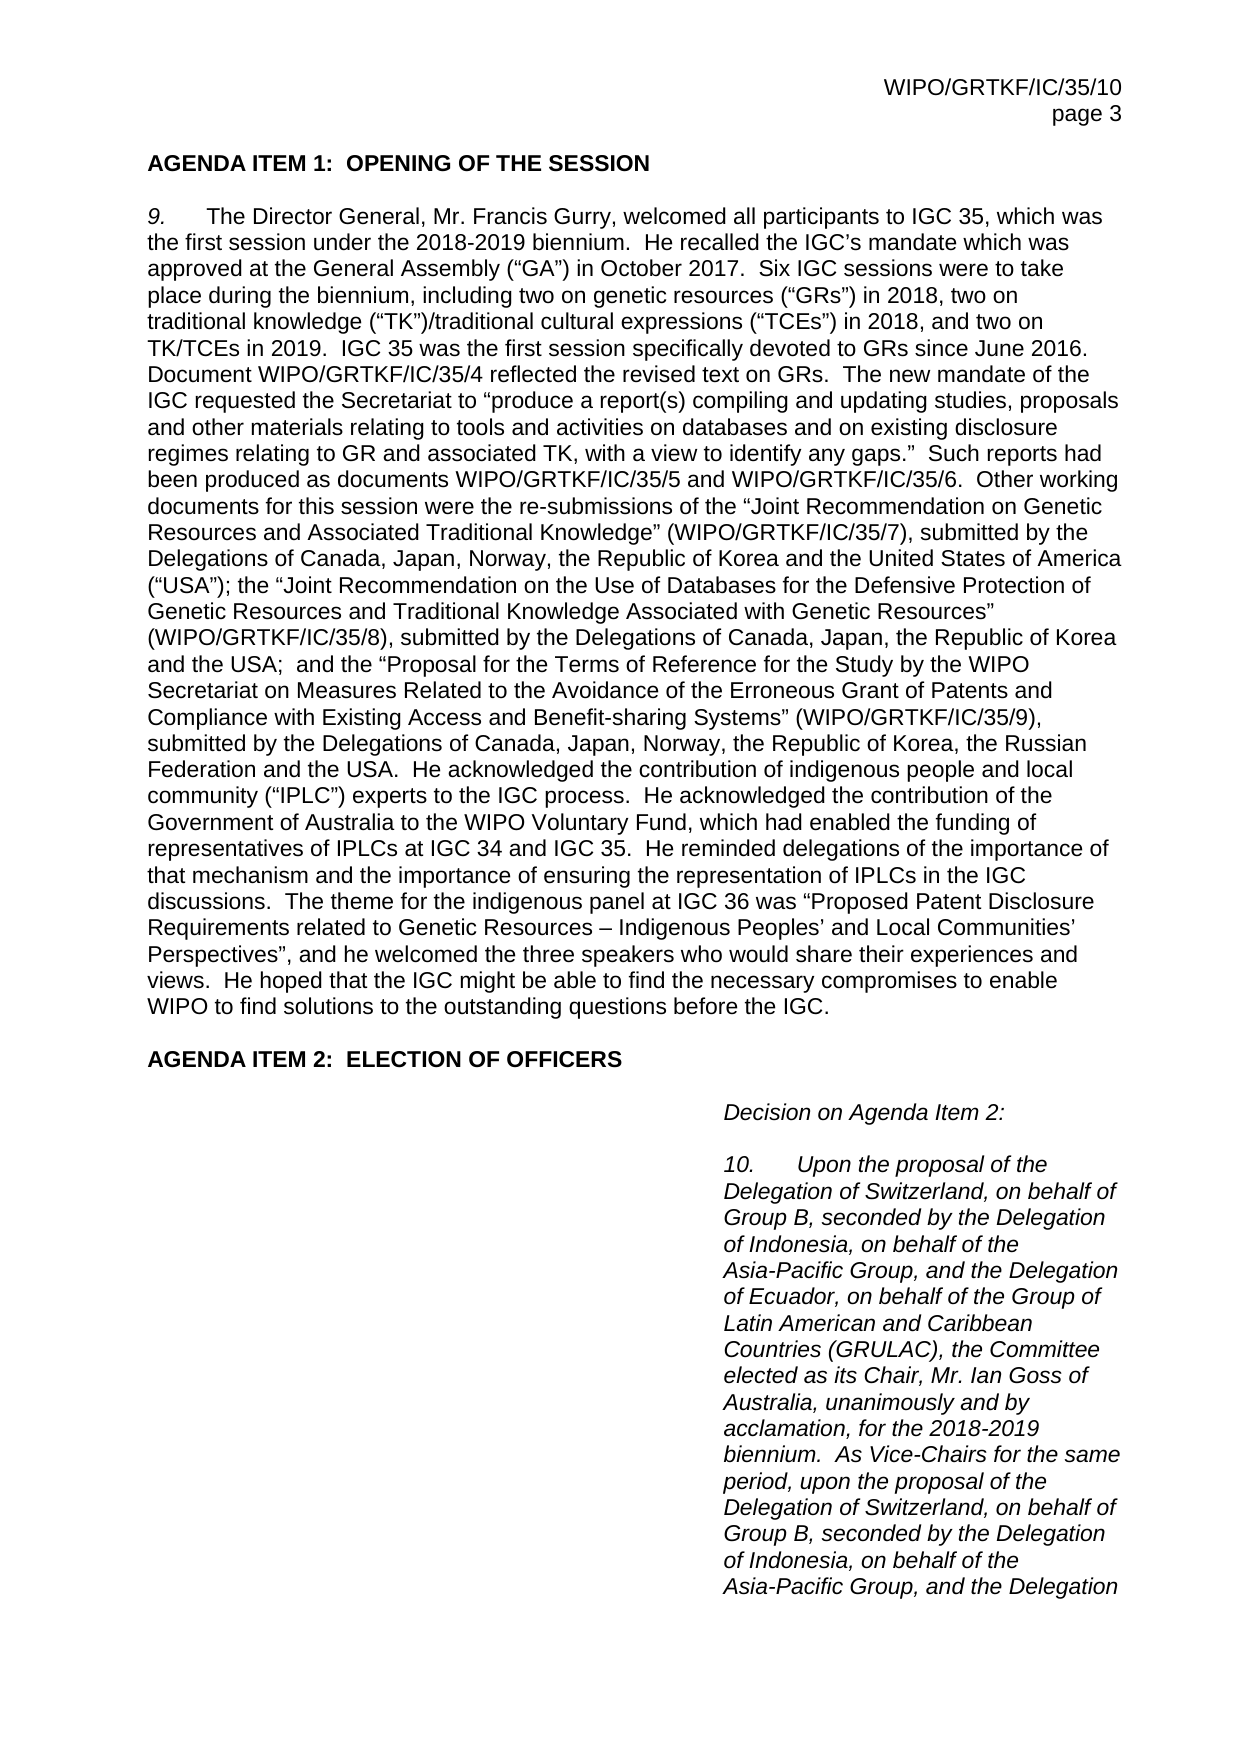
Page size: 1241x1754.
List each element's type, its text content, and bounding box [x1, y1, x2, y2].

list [723, 1151, 1122, 1599]
subtitle AGENDA ITEM 2: Election of Officers [147, 1046, 1122, 1072]
list The Director General, Mr. Francis Gurry, welcomed all participants to IGC 35, which was the first session under the 2018-2019 biennium. He recalled the IGC’s mandate which was approved at the General Assembly (“GA”) in October 2017. Six IGC sessions were to take place during the biennium, including two on genetic resources (“GRs”) in 2018, two on traditional knowledge (“TK”)/traditional cultural expressions (“TCEs”) in 2018, and two on TK/TCEs in 2019. IGC 35 was the first session specifically devoted to GRs since June 2016. Document WIPO/GRTKF/IC/35/4 reflected the revised text on GRs. The new mandate of the IGC requested the Secretariat to “produce a report(s) compiling and updating studies, proposals and other materials relating to tools and activities on databases and on existing disclosure regimes relating to GR and associated TK, with a view to identify any gaps.” Such reports had been produced as documents WIPO/GRTKF/IC/35/5 and WIPO/GRTKF/IC/35/6. Other working documents for this session were the re-submissions of the “Joint Recommendation on Genetic Resources and Associated Traditional Knowledge” (WIPO/GRTKF/IC/35/7), submitted by the Delegations of Canada, Japan, Norway, the Republic of Korea and the United States of America (“USA”); the “Joint Recommendation on the Use of Databases for the Defensive Protection of Genetic Resources and Traditional Knowledge Associated with Genetic Resources” (WIPO/GRTKF/IC/35/8), submitted by the Delegations of Canada, Japan, the Republic of Korea and the USA; and the “Proposal for the Terms of Reference for the Study by the WIPO Secretariat on Measures Related to the Avoidance of the Erroneous Grant of Patents and Compliance with Existing Access and Benefit-sharing Systems” (WIPO/GRTKF/IC/35/9), submitted by the Delegations of Canada, Japan, Norway, the Republic of Korea, the Russian Federation and the USA. He acknowledged the contribution of indigenous people and local community (“IPLC”) experts to the IGC process. He acknowledged the contribution of the Government of Australia to the WIPO Voluntary Fund, which had enabled the funding of representatives of IPLCs at IGC 34 and IGC 35. He reminded delegations of the importance of that mechanism and the importance of ensuring the representation of IPLCs in the IGC discussions. The theme for the indigenous panel at IGC 36 was “Proposed Patent Disclosure Requirements related to Genetic Resources – Indigenous Peoples’ and Local Communities’ Perspectives”, and he welcomed the three speakers who would share their experiences and views. He hoped that the IGC might be able to find the necessary compromises to enable WIPO to find solutions to the outstanding questions before the IGC. [147, 203, 1122, 1020]
list Decision on Agenda Item 2: [723, 1099, 1122, 1125]
subtitle AGENDA ITEM 1: OPENING OF THE SESSION [147, 150, 1122, 176]
